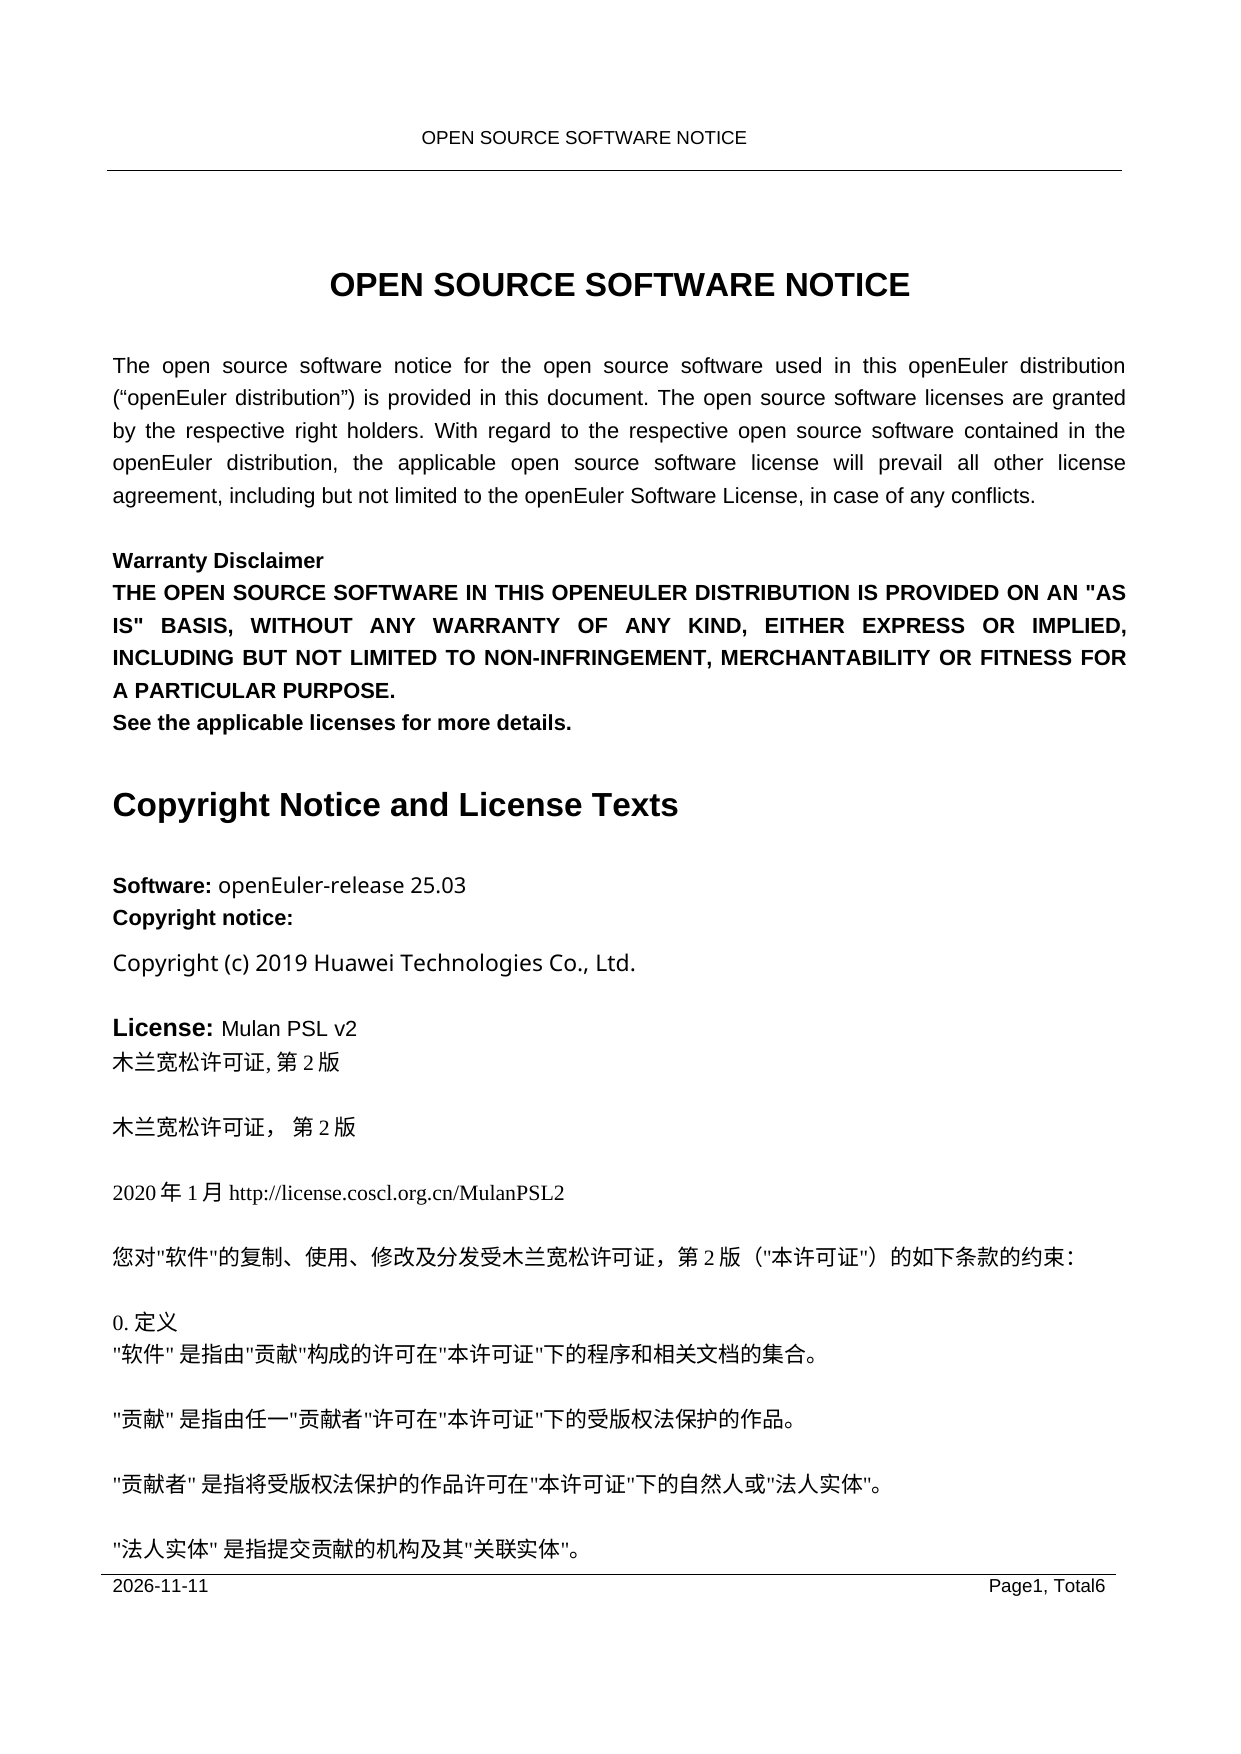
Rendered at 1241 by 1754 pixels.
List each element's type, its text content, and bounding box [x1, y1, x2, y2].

text Copyright Notice and License Texts [112, 771, 1128, 836]
text THE OPEN SOURCE SOFTWARE IN THIS OPENEULER DISTRIBUTION IS PROVIDED ON AN "AS IS" BASIS, WITHOUT ANY WARRANTY OF ANY KIND, EITHER EXPRESS OR IMPLIED, INCLUDING BUT NOT LIMITED TO NON-INFRINGEMENT, MERCHANTABILITY OR FITNESS FOR A PARTICULAR PURPOSE. See the applicable licenses for more details. [112, 576, 1128, 739]
text Copyright (c) 2019 Huawei Technologies Co., Ltd. [112, 947, 1128, 1012]
text The open source software notice for the open source software used in this openEuler distribution (“openEuler distribution”) is provided in this document. The open source software licenses are granted by the respective right holders. With regard to the respective open source software contained in the openEuler distribution, the applicable open source software license will prevail all other license agreement, including but not limited to the openEuler Software License, in case of any conflicts. [112, 349, 1128, 511]
title Software: openEuler-release 25.03 [112, 869, 1128, 901]
text License: Mulan PSL v2 [112, 1012, 1128, 1044]
text OPEN SOURCE SOFTWARE NOTICE [112, 251, 1128, 316]
text Copyright notice: [112, 901, 1128, 934]
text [112, 1044, 1128, 1564]
text Warranty Disclaimer [112, 544, 1128, 576]
